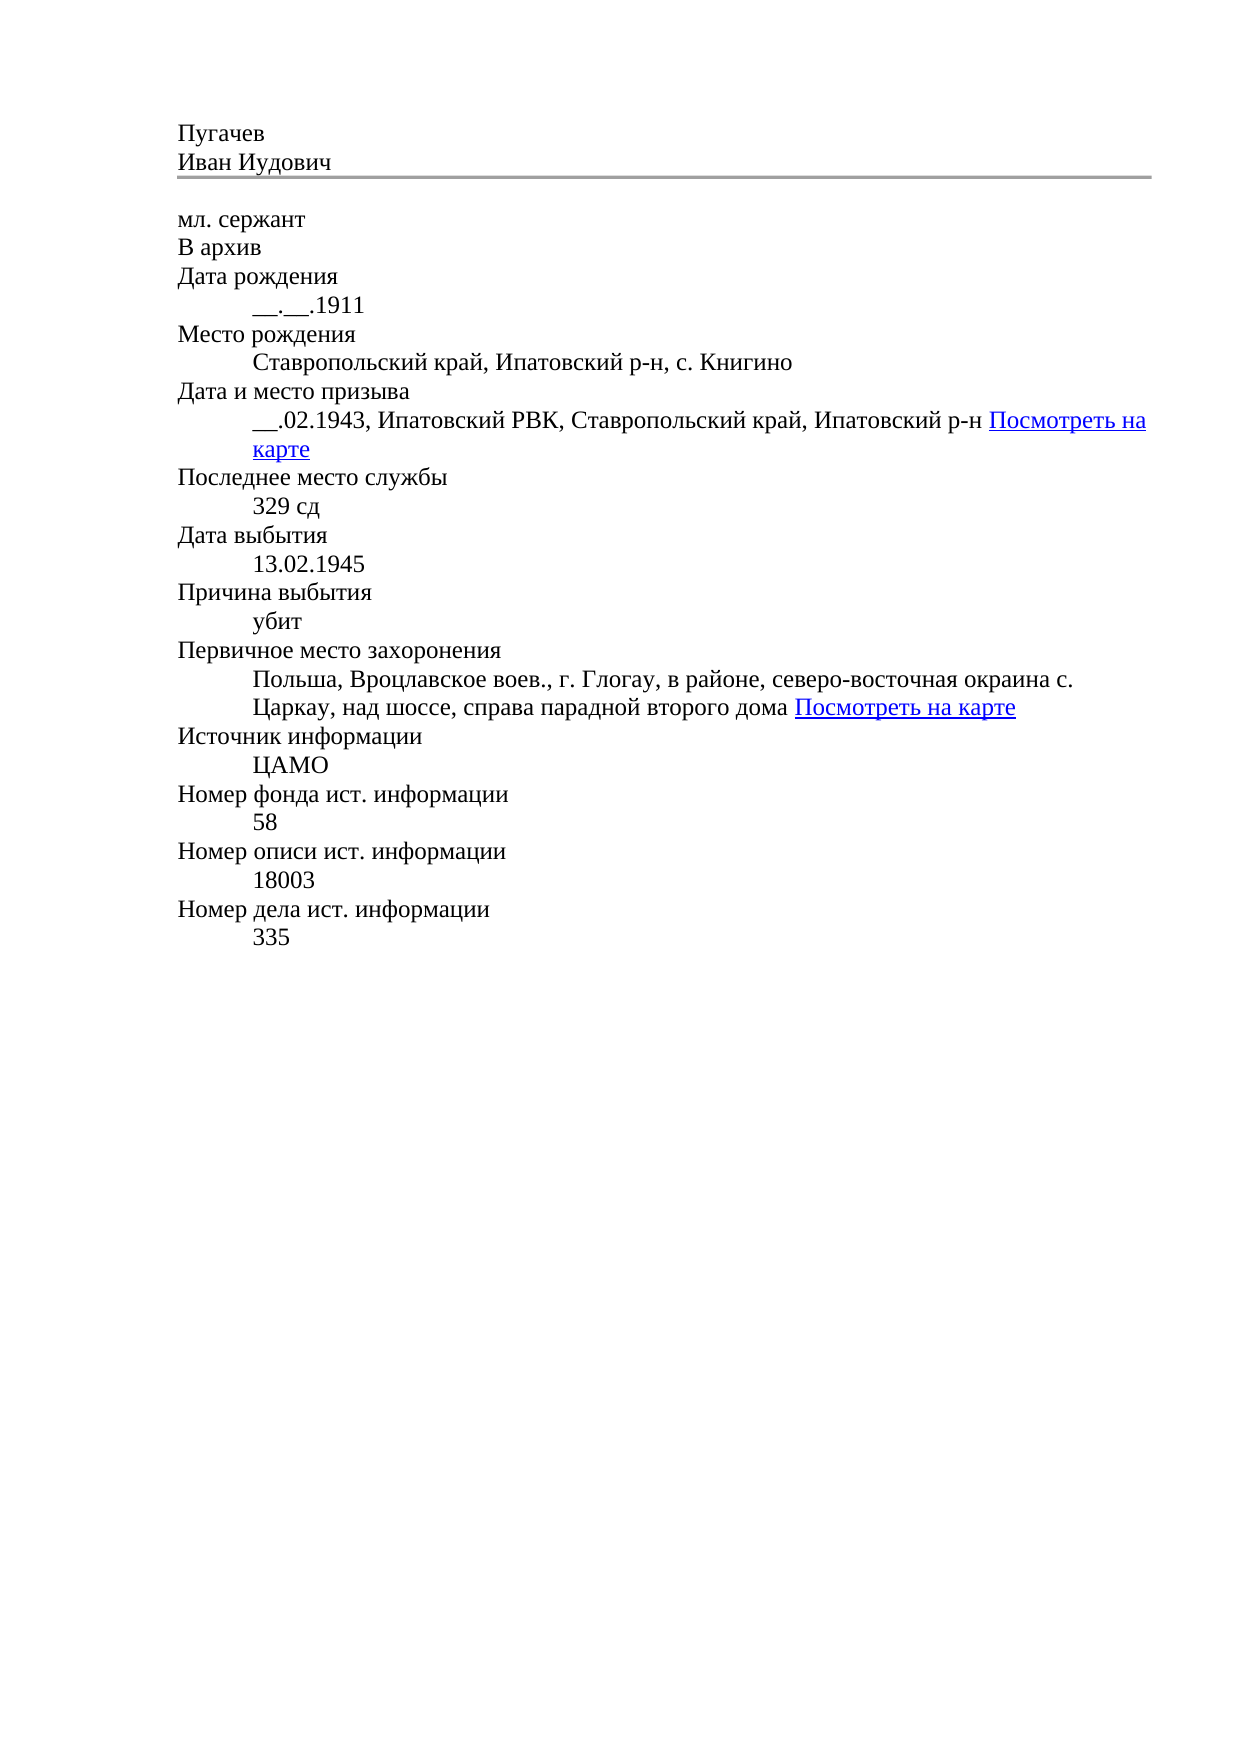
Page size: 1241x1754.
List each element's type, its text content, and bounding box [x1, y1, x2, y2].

text __.__.1911 [252, 290, 1152, 319]
text Причина выбытия [177, 577, 1152, 606]
text 18003 [252, 865, 1152, 894]
text 13.02.1945 [252, 549, 1152, 577]
text Последнее место службы [177, 462, 1152, 491]
text Номер дела ист. информации [177, 894, 1152, 922]
text 329 сд [252, 491, 1152, 520]
text Ставропольский край, Ипатовский р-н, с. Книгино [252, 347, 1152, 376]
text Номер фонда ист. информации [177, 779, 1152, 807]
text Пугачев [177, 118, 1152, 147]
text Иван Иудович [177, 147, 1152, 175]
text Источник информации [177, 721, 1152, 750]
text ЦАМО [252, 750, 1152, 779]
text Первичное место захоронения [177, 635, 1152, 664]
text Место рождения [177, 319, 1152, 347]
text Дата рождения [177, 261, 1152, 290]
text __.02.1943, Ипатовский РВК, Ставропольский край, Ипатовский р-н Посмотреть на карте [252, 405, 1152, 462]
text 58 [252, 807, 1152, 836]
text Дата и место призыва [177, 376, 1152, 405]
text Номер описи ист. информации [177, 836, 1152, 865]
text мл. сержант [177, 204, 1152, 232]
text Польша, Вроцлавское воев., г. Глогау, в районе, северо-восточная окраина с. Царкау, над шоссе, справа парадной второго дома Посмотреть на карте [252, 664, 1152, 721]
text Дата выбытия [177, 520, 1152, 549]
text убит [252, 606, 1152, 635]
text 335 [252, 922, 1152, 951]
text В архив [177, 232, 1152, 261]
